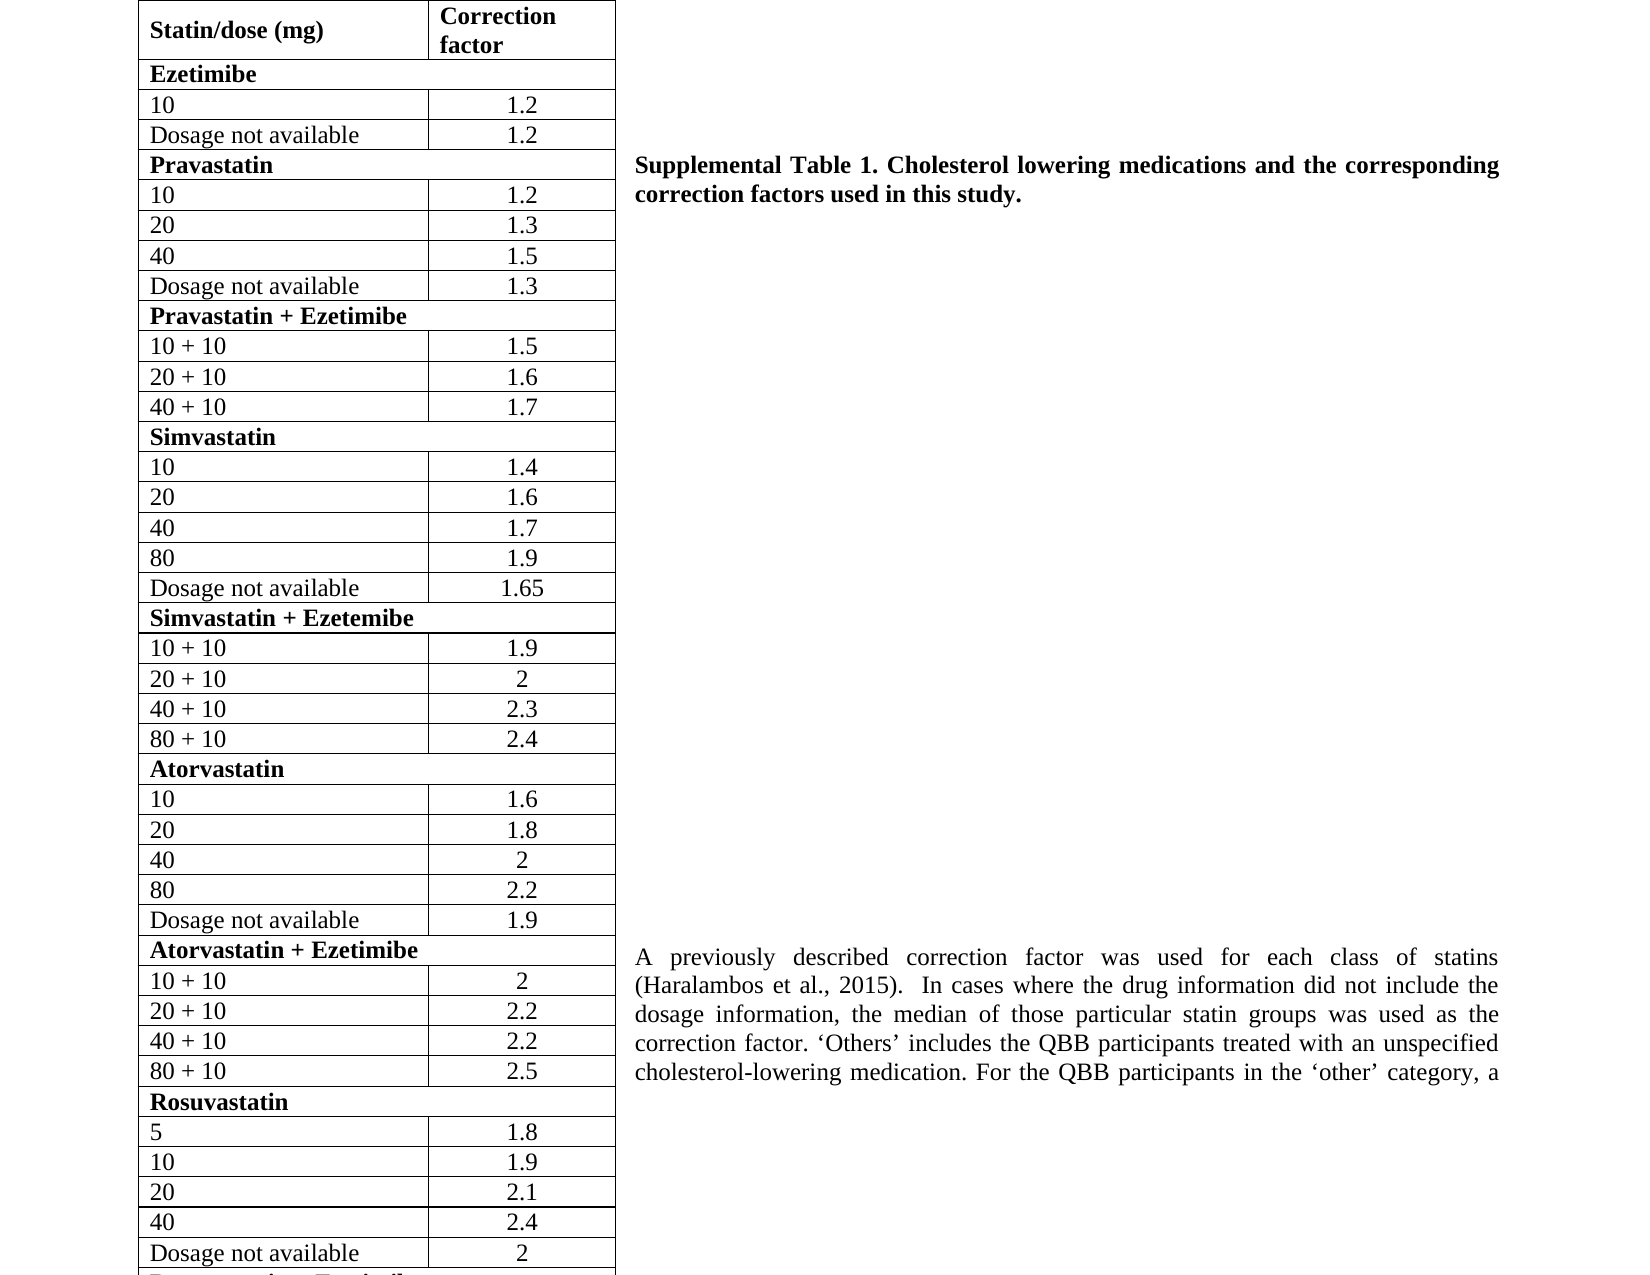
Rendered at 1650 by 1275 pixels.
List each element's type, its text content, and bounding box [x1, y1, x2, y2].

table_cell 1.9 [429, 634, 615, 663]
table_cell 20 + 10 [139, 996, 428, 1025]
table_cell 2.4 [429, 1208, 615, 1237]
table_cell 40 + 10 [139, 1026, 428, 1055]
table_cell Dosage not available [139, 1238, 428, 1267]
table_cell 10 [139, 452, 428, 481]
table_cell 1.2 [429, 90, 615, 119]
table_cell 2.4 [429, 724, 615, 753]
table_cell Pravastatin [139, 150, 615, 179]
table_cell 1.4 [429, 452, 615, 481]
table_cell Pravastatin + Ezetimibe [139, 301, 615, 330]
table_cell 1.7 [429, 513, 615, 542]
table_cell 1.3 [429, 211, 615, 240]
table_cell 10 + 10 [139, 634, 428, 663]
table_cell 1.9 [429, 543, 615, 572]
table_cell 2 [429, 966, 615, 995]
table_cell 40 + 10 [139, 392, 428, 421]
table_cell Simvastatin [139, 422, 615, 451]
table_cell 80 + 10 [139, 724, 428, 753]
table_cell 5 [139, 1117, 428, 1146]
table_cell 1.5 [429, 331, 615, 361]
table_cell 40 [139, 513, 428, 542]
table_cell Atorvastatin + Ezetimibe [139, 936, 615, 965]
table_cell 40 + 10 [139, 694, 428, 723]
table_cell Atorvastatin [139, 754, 615, 783]
table_cell 40 [139, 241, 428, 270]
table_cell 2.2 [429, 1026, 615, 1055]
table_cell 20 + 10 [139, 664, 428, 693]
table_cell 1.2 [429, 180, 615, 209]
table_cell 10 [139, 1147, 428, 1176]
table_cell 1.2 [429, 120, 615, 149]
table_cell 10 [139, 180, 428, 209]
table_cell 1.6 [429, 785, 615, 814]
table_cell 10 + 10 [139, 966, 428, 995]
table_cell 1.65 [429, 573, 615, 602]
table_header Correction factor [429, 1, 615, 58]
table_cell 1.8 [429, 815, 615, 844]
table_cell Simvastatin + Ezetemibe [139, 603, 615, 632]
table_cell Ezetimibe [139, 60, 615, 89]
table_cell 2 [429, 1238, 615, 1267]
table_cell 80 [139, 875, 428, 904]
table_cell Dosage not available [139, 120, 428, 149]
table_cell 80 + 10 [139, 1056, 428, 1086]
table_cell Dosage not available [139, 271, 428, 300]
table_cell 20 [139, 815, 428, 844]
table_cell 1.8 [429, 1117, 615, 1146]
table_cell 2 [429, 845, 615, 874]
table_cell Rosuvastatin [139, 1087, 615, 1116]
table_cell 1.7 [429, 392, 615, 421]
table_cell 1.6 [429, 362, 615, 391]
table_cell 10 [139, 785, 428, 814]
table_header Statin/dose (mg) [139, 1, 428, 58]
text Supplemental Table 1. Cholesterol lowering medications and the corresponding correction factors used in this study. [616, 150, 1500, 207]
table_cell 1.6 [429, 482, 615, 512]
table_cell 10 + 10 [139, 331, 428, 361]
table_cell 1.9 [429, 905, 615, 934]
table_cell 2.2 [429, 875, 615, 904]
table_cell 2 [429, 664, 615, 693]
table_cell 1.5 [429, 241, 615, 270]
table_cell 80 [139, 543, 428, 572]
table_cell 2.5 [429, 1056, 615, 1086]
table_cell 40 [139, 845, 428, 874]
table_cell 20 [139, 482, 428, 512]
table_cell 40 [139, 1208, 428, 1237]
table_cell 1.9 [429, 1147, 615, 1176]
table_cell 20 + 10 [139, 362, 428, 391]
table_cell 2.3 [429, 694, 615, 723]
table_cell 1.3 [429, 271, 615, 300]
table_cell 2.2 [429, 996, 615, 1025]
table_cell Dosage not available [139, 905, 428, 934]
table_cell Dosage not available [139, 573, 428, 602]
table_cell 20 [139, 1177, 428, 1206]
table_cell 10 [139, 90, 428, 119]
table_cell 20 [139, 211, 428, 240]
table_cell 2.1 [429, 1177, 615, 1206]
